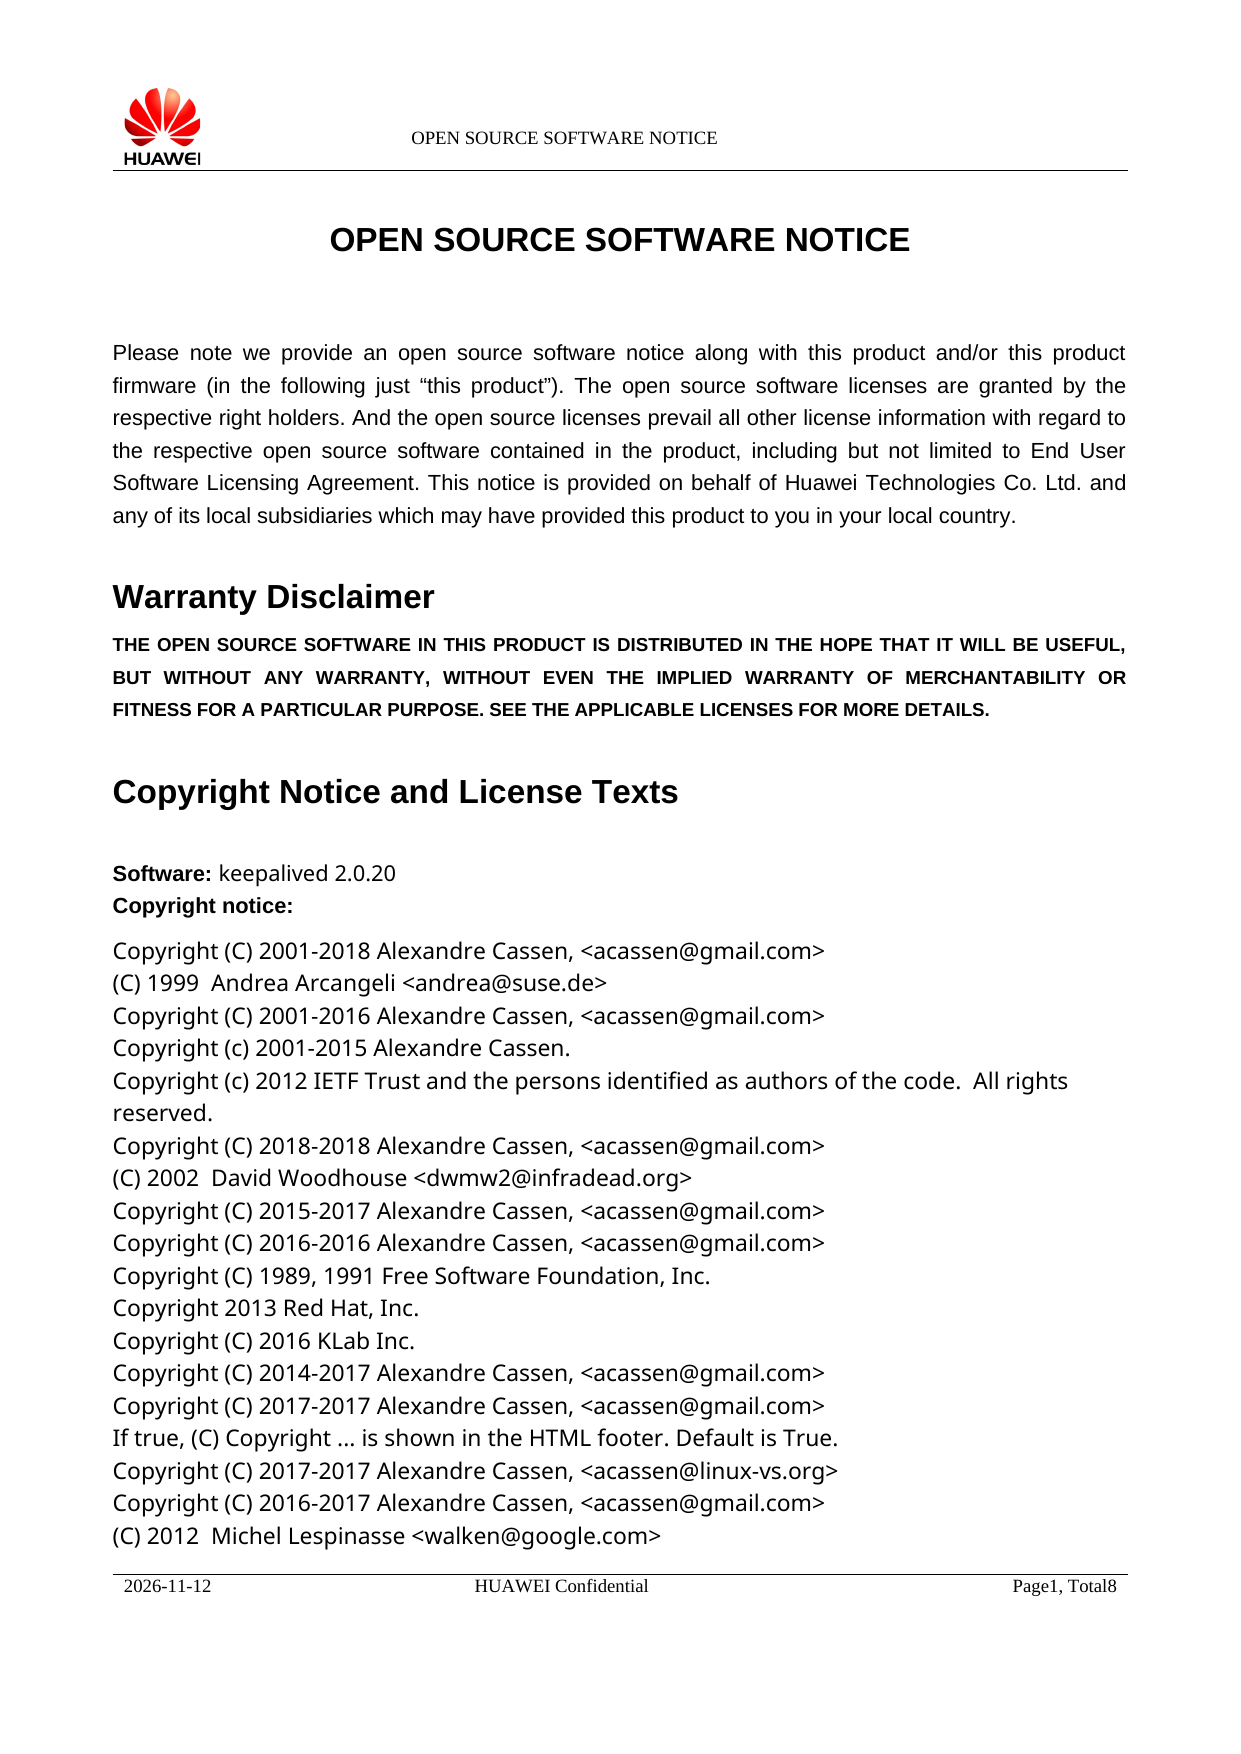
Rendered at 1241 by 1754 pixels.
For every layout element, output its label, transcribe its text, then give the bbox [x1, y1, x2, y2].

text Warranty Disclaimer [112, 564, 1128, 629]
picture [124, 88, 201, 165]
text The open source software in this product is distributed in the hope that it will be useful, but WITHOUT ANY WARRANTY, without even the implied warranty of MERCHANTABILITY or FITNESS FOR A PARTICULAR PURPOSE. See the applicable licenses for more details. [112, 629, 1128, 726]
text Please note we provide an open source software notice along with this product and/or this product firmware (in the following just “this product”). The open source software licenses are granted by the respective right holders. And the open source licenses prevail all other license information with regard to the respective open source software contained in the product, including but not limited to End User Software Licensing Agreement. This notice is provided on behalf of Huawei Technologies Co. Ltd. and any of its local subsidiaries which may have provided this product to you in your local country. [112, 336, 1128, 531]
title Software: keepalived 2.0.20 [112, 856, 1128, 889]
text Copyright notice: [112, 889, 1128, 921]
text Copyright Notice and License Texts [112, 759, 1128, 824]
text OPEN SOURCE SOFTWARE NOTICE [112, 206, 1128, 271]
